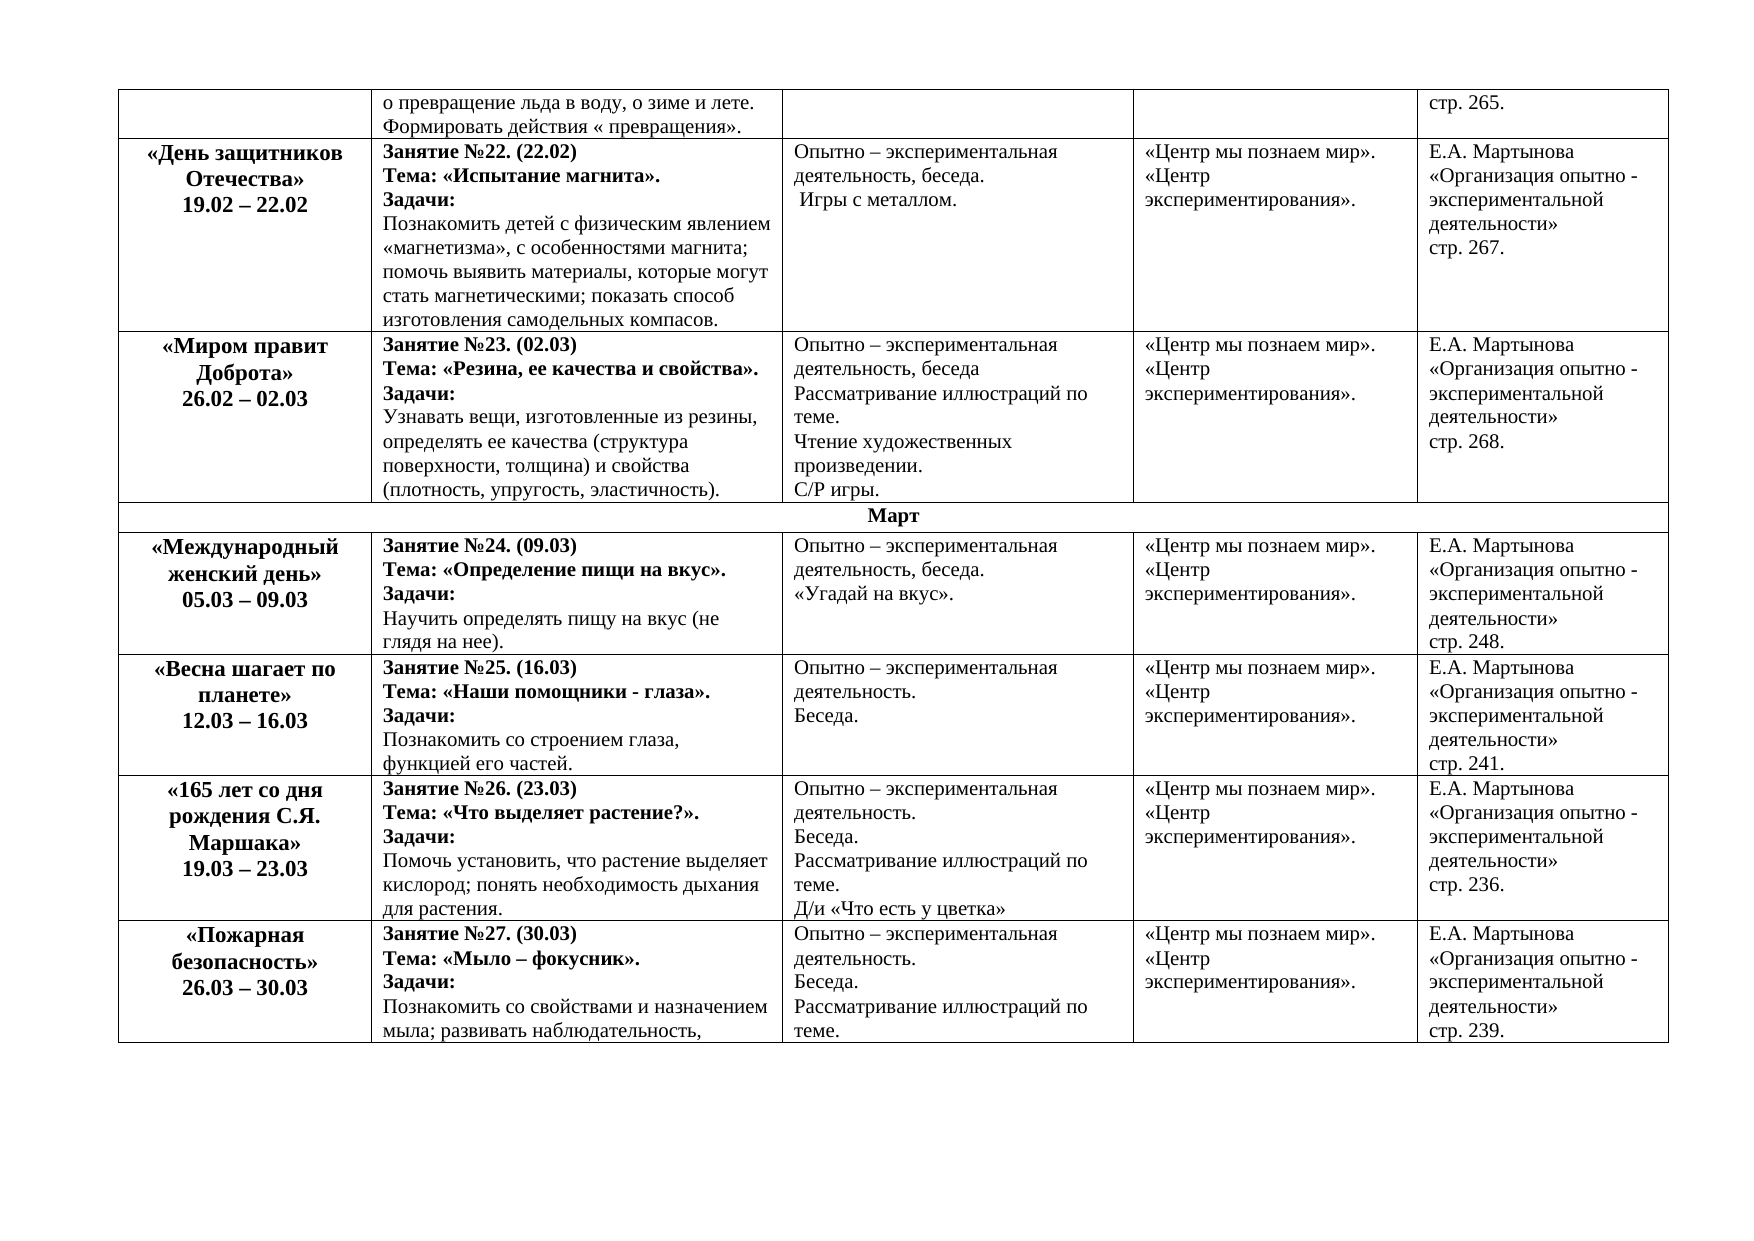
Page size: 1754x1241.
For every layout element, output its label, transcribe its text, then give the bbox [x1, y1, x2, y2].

table_cell Занятие №26. (23.03) Тема: «Что выделяет растение?». Задачи: Помочь установить, что растение выделяет кислород; понять необходимость дыхания для растения. [372, 776, 782, 920]
table_cell «Центр мы познаем мир». «Центр экспериментирования». [1134, 655, 1417, 775]
table_cell Е.А. Мартынова «Организация опытно - экспериментальной деятельности» стр. 241. [1418, 655, 1668, 775]
table_cell «Центр мы познаем мир». «Центр экспериментирования». [1134, 332, 1417, 502]
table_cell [372, 921, 782, 1042]
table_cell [1418, 90, 1668, 138]
table_cell Е.А. Мартынова «Организация опытно - экспериментальной деятельности» стр. 236. [1418, 776, 1668, 920]
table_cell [783, 90, 1133, 138]
table_cell «Весна шагает по планете» 12.03 – 16.03 [119, 655, 371, 775]
table_cell Занятие №24. (09.03) Тема: «Определение пищи на вкус». Задачи: Научить определять пищу на вкус (не глядя на нее). [372, 533, 782, 653]
table_cell «Центр мы познаем мир». «Центр экспериментирования». [1134, 776, 1417, 920]
table_cell «Международный женский день» 05.03 – 09.03 [119, 533, 371, 653]
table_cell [783, 921, 1133, 1042]
table_cell «Центр мы познаем мир». «Центр экспериментирования». [1134, 139, 1417, 331]
table_cell Е.А. Мартынова «Организация опытно - экспериментальной деятельности» стр. 267. [1418, 139, 1668, 331]
table_cell Опытно – экспериментальная деятельность, беседа. «Угадай на вкус». [783, 533, 1133, 653]
table_cell Март [119, 503, 1668, 532]
table_cell Занятие №23. (02.03) Тема: «Резина, ее качества и свойства». Задачи: Узнавать вещи, изготовленные из резины, определять ее качества (структура поверхности, толщина) и свойства (плотность, упругость, эластичность). [372, 332, 782, 502]
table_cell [1134, 921, 1417, 1042]
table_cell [372, 90, 782, 138]
table_cell Е.А. Мартынова «Организация опытно - экспериментальной деятельности» стр. 268. [1418, 332, 1668, 502]
table_cell Опытно – экспериментальная деятельность, беседа. Игры с металлом. [783, 139, 1133, 331]
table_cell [119, 90, 371, 138]
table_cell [1418, 921, 1668, 1042]
table_cell Опытно – экспериментальная деятельность. Беседа. [783, 655, 1133, 775]
table_cell Опытно – экспериментальная деятельность. Беседа. Рассматривание иллюстраций по теме. Д/и «Что есть у цветка» [783, 776, 1133, 920]
table_cell Занятие №22. (22.02) Тема: «Испытание магнита». Задачи: Познакомить детей с физическим явлением «магнетизма», с особенностями магнита; помочь выявить материалы, которые могут стать магнетическими; показать способ изготовления самодельных компасов. [372, 139, 782, 331]
table_cell Опытно – экспериментальная деятельность, беседа Рассматривание иллюстраций по теме. Чтение художественных произведении. С/Р игры. [783, 332, 1133, 502]
table_cell «День защитников Отечества» 19.02 – 22.02 [119, 139, 371, 331]
table_cell «Миром правит Доброта» 26.02 – 02.03 [119, 332, 371, 502]
table_cell Е.А. Мартынова «Организация опытно - экспериментальной деятельности» стр. 248. [1418, 533, 1668, 653]
table_cell «165 лет со дня рождения С.Я. Маршака» 19.03 – 23.03 [119, 776, 371, 920]
table_cell «Центр мы познаем мир». «Центр экспериментирования». [1134, 533, 1417, 653]
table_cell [1134, 90, 1417, 138]
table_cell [119, 921, 371, 1042]
table_cell Занятие №25. (16.03) Тема: «Наши помощники - глаза». Задачи: Познакомить со строением глаза, функцией его частей. [372, 655, 782, 775]
